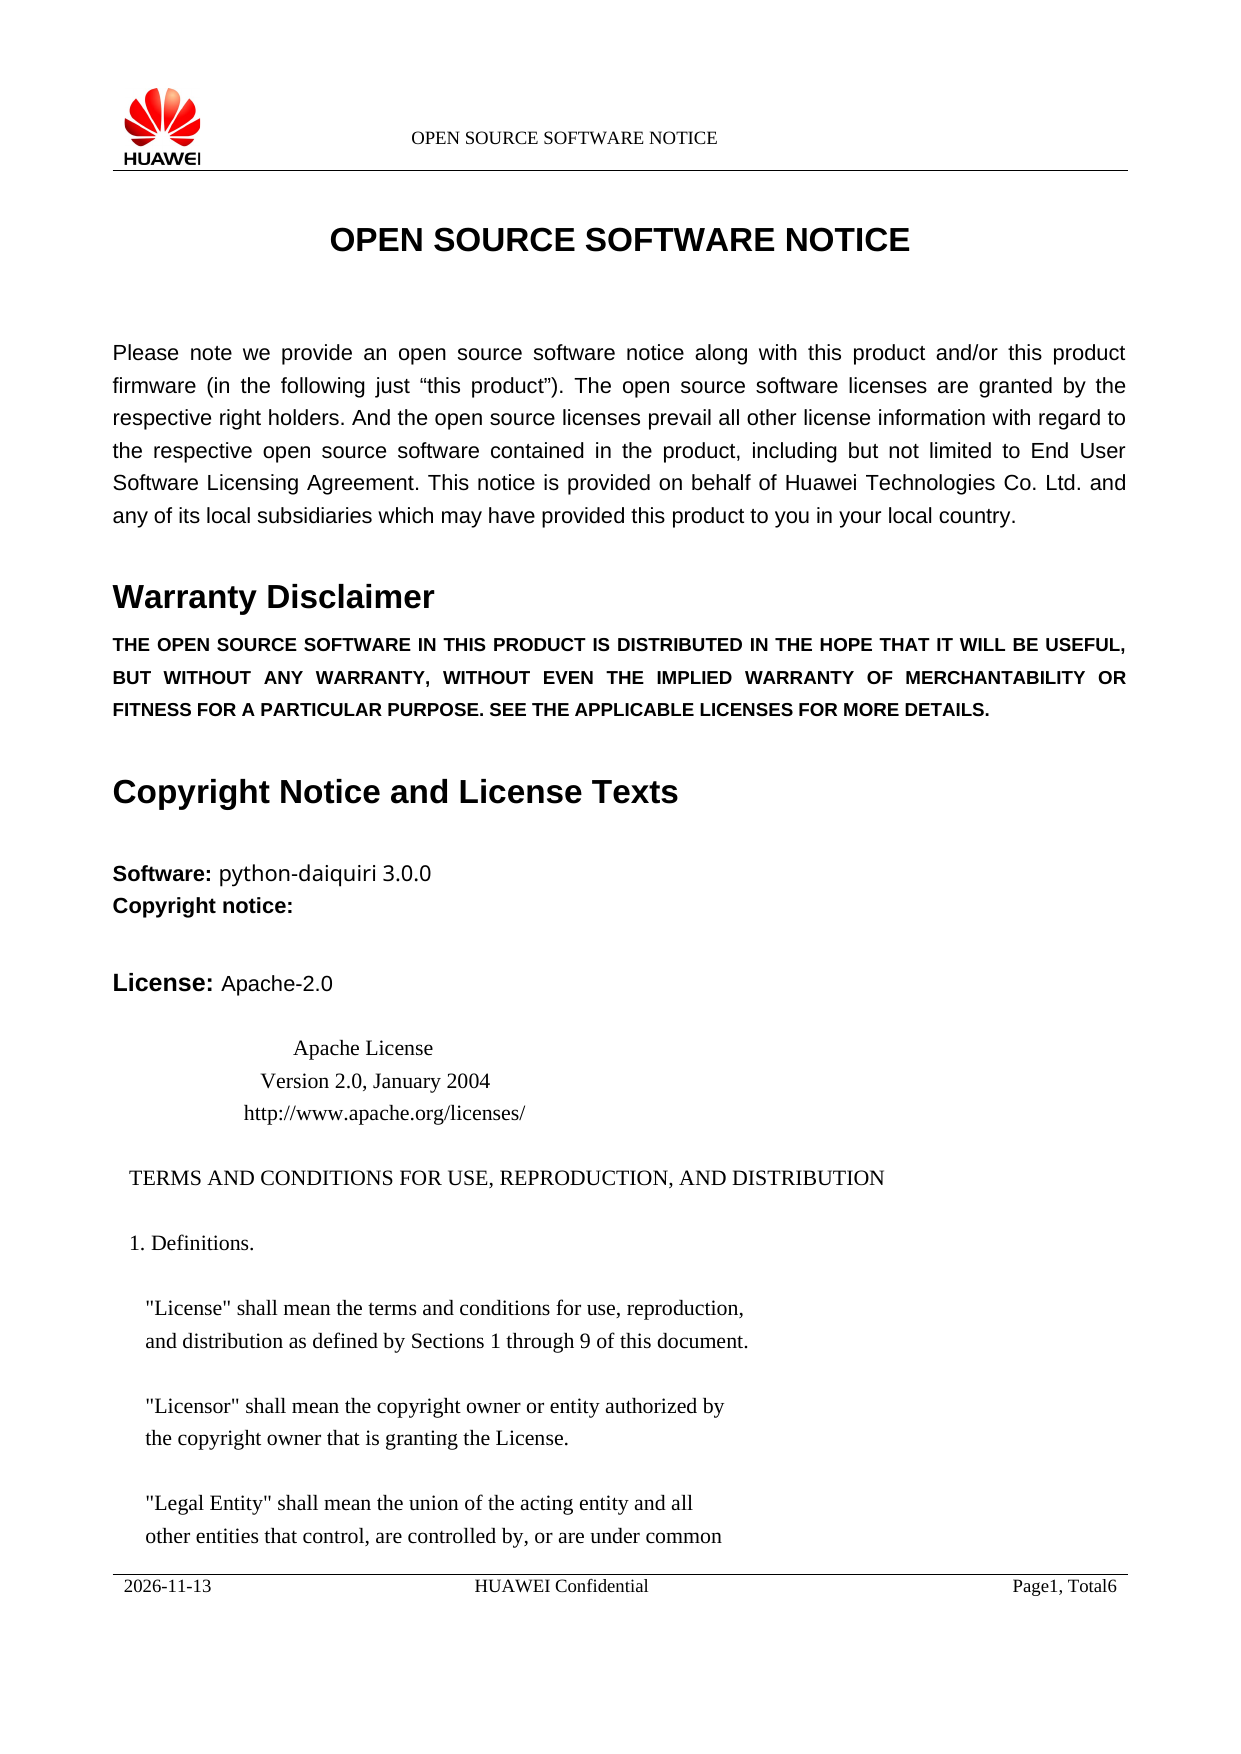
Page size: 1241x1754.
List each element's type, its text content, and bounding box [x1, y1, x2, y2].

text The open source software in this product is distributed in the hope that it will be useful, but WITHOUT ANY WARRANTY, without even the implied warranty of MERCHANTABILITY or FITNESS FOR A PARTICULAR PURPOSE. See the applicable licenses for more details. [112, 629, 1128, 726]
title Software: python-daiquiri 3.0.0 [112, 856, 1128, 889]
text License: Apache-2.0 [112, 966, 1128, 999]
text OPEN SOURCE SOFTWARE NOTICE [112, 206, 1128, 271]
picture [124, 88, 201, 165]
text Please note we provide an open source software notice along with this product and/or this product firmware (in the following just “this product”). The open source software licenses are granted by the respective right holders. And the open source licenses prevail all other license information with regard to the respective open source software contained in the product, including but not limited to End User Software Licensing Agreement. This notice is provided on behalf of Huawei Technologies Co. Ltd. and any of its local subsidiaries which may have provided this product to you in your local country. [112, 336, 1128, 531]
text Copyright Notice and License Texts [112, 759, 1128, 824]
text Copyright notice: [112, 889, 1128, 921]
text Warranty Disclaimer [112, 564, 1128, 629]
